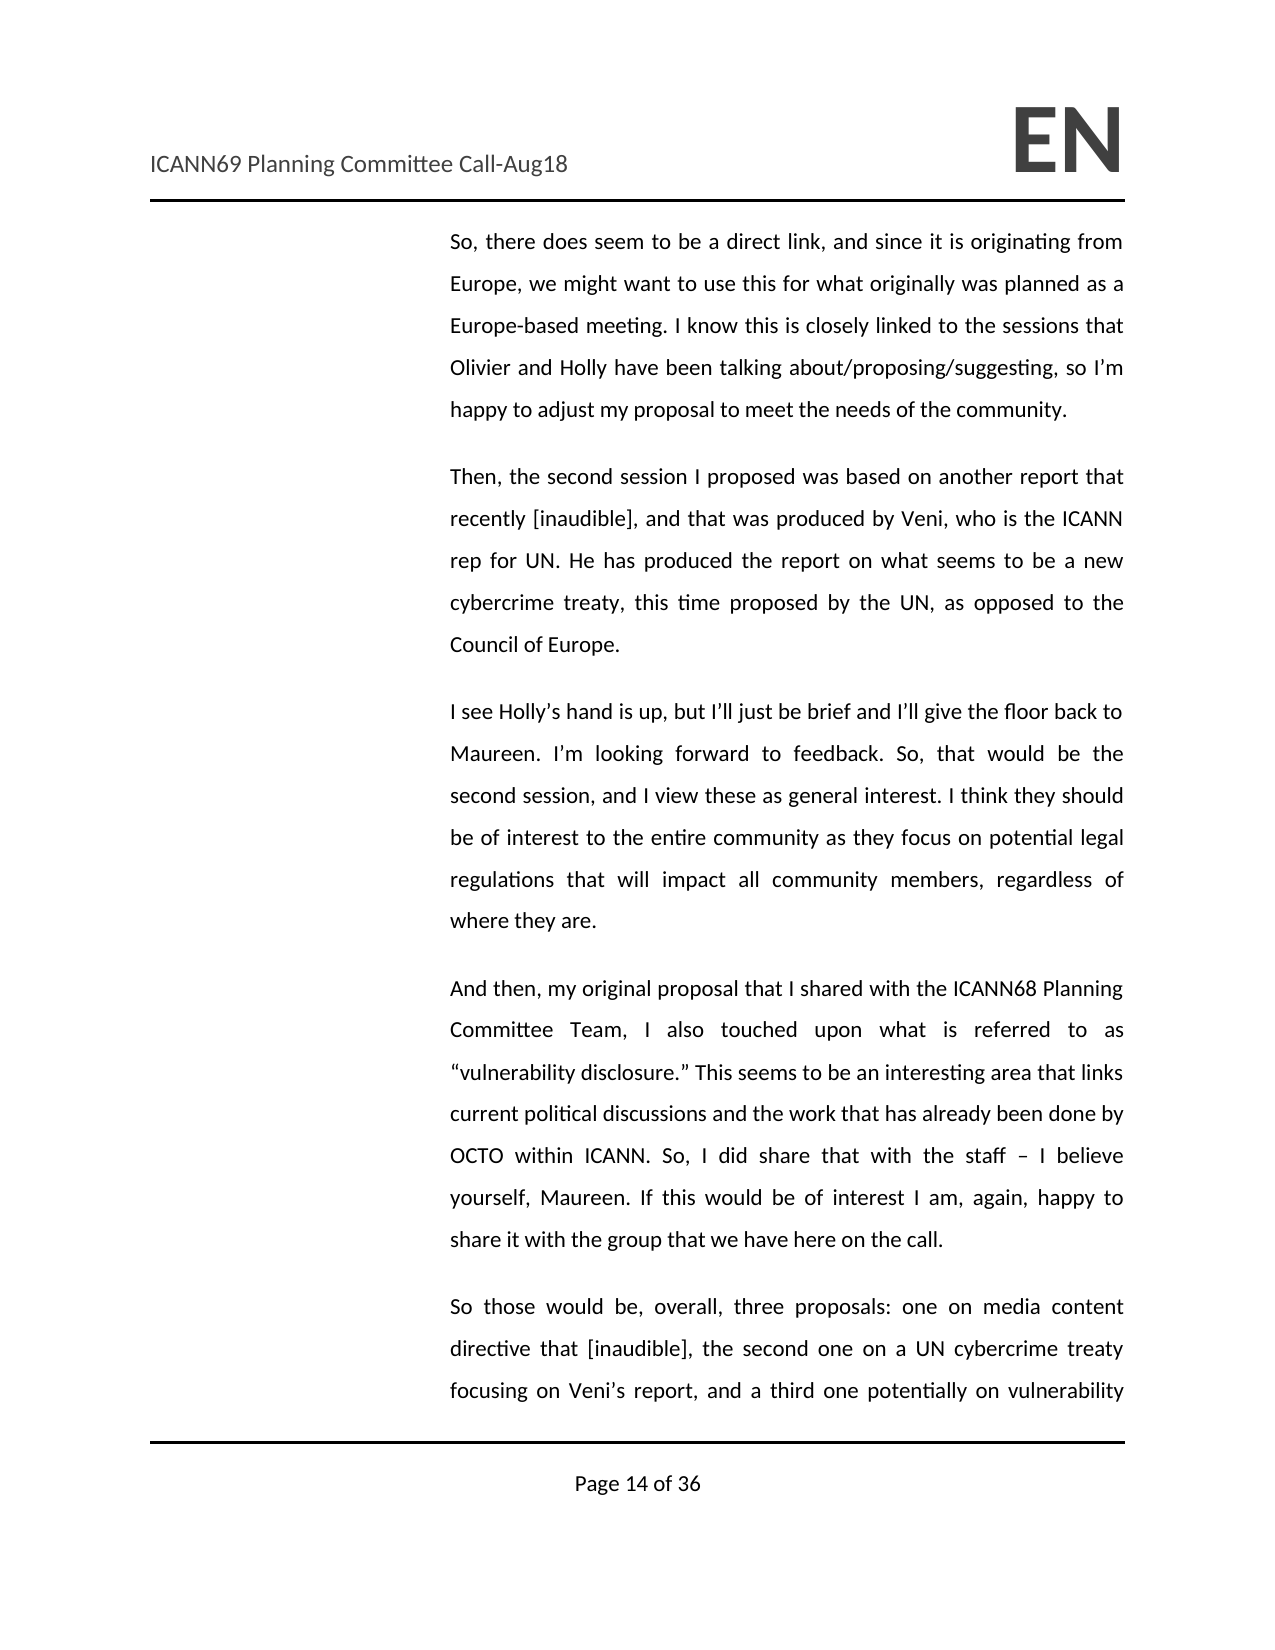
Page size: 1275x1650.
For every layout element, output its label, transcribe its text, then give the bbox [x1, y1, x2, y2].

text I see Holly’s hand is up, but I’ll just be brief and I’ll give the floor back to Maureen. I’m looking forward to feedback. So, that would be the second session, and I view these as general interest. I think they should be of interest to the entire community as they focus on potential legal regulations that will impact all community members, regardless of where they are. [450, 697, 1125, 935]
text And then, my original proposal that I shared with the ICANN68 Planning Committee Team, I also touched upon what is referred to as “vulnerability disclosure.” This seems to be an interesting area that links current political discussions and the work that has already been done by OCTO within ICANN. So, I did share that with the staff – I believe yourself, Maureen. If this would be of interest I am, again, happy to share it with the group that we have here on the call. [150, 974, 1125, 1253]
text So, there does seem to be a direct link, and since it is originating from Europe, we might want to use this for what originally was planned as a Europe-based meeting. I know this is closely linked to the sessions that Olivier and Holly have been talking about/proposing/suggesting, so I’m happy to adjust my proposal to meet the needs of the community. [450, 227, 1125, 423]
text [150, 1292, 1125, 1404]
text Then, the second session I proposed was based on another report that recently [inaudible], and that was produced by Veni, who is the ICANN rep for UN. He has produced the report on what seems to be a new cybercrime treaty, this time proposed by the UN, as opposed to the Council of Europe. [150, 462, 1125, 658]
